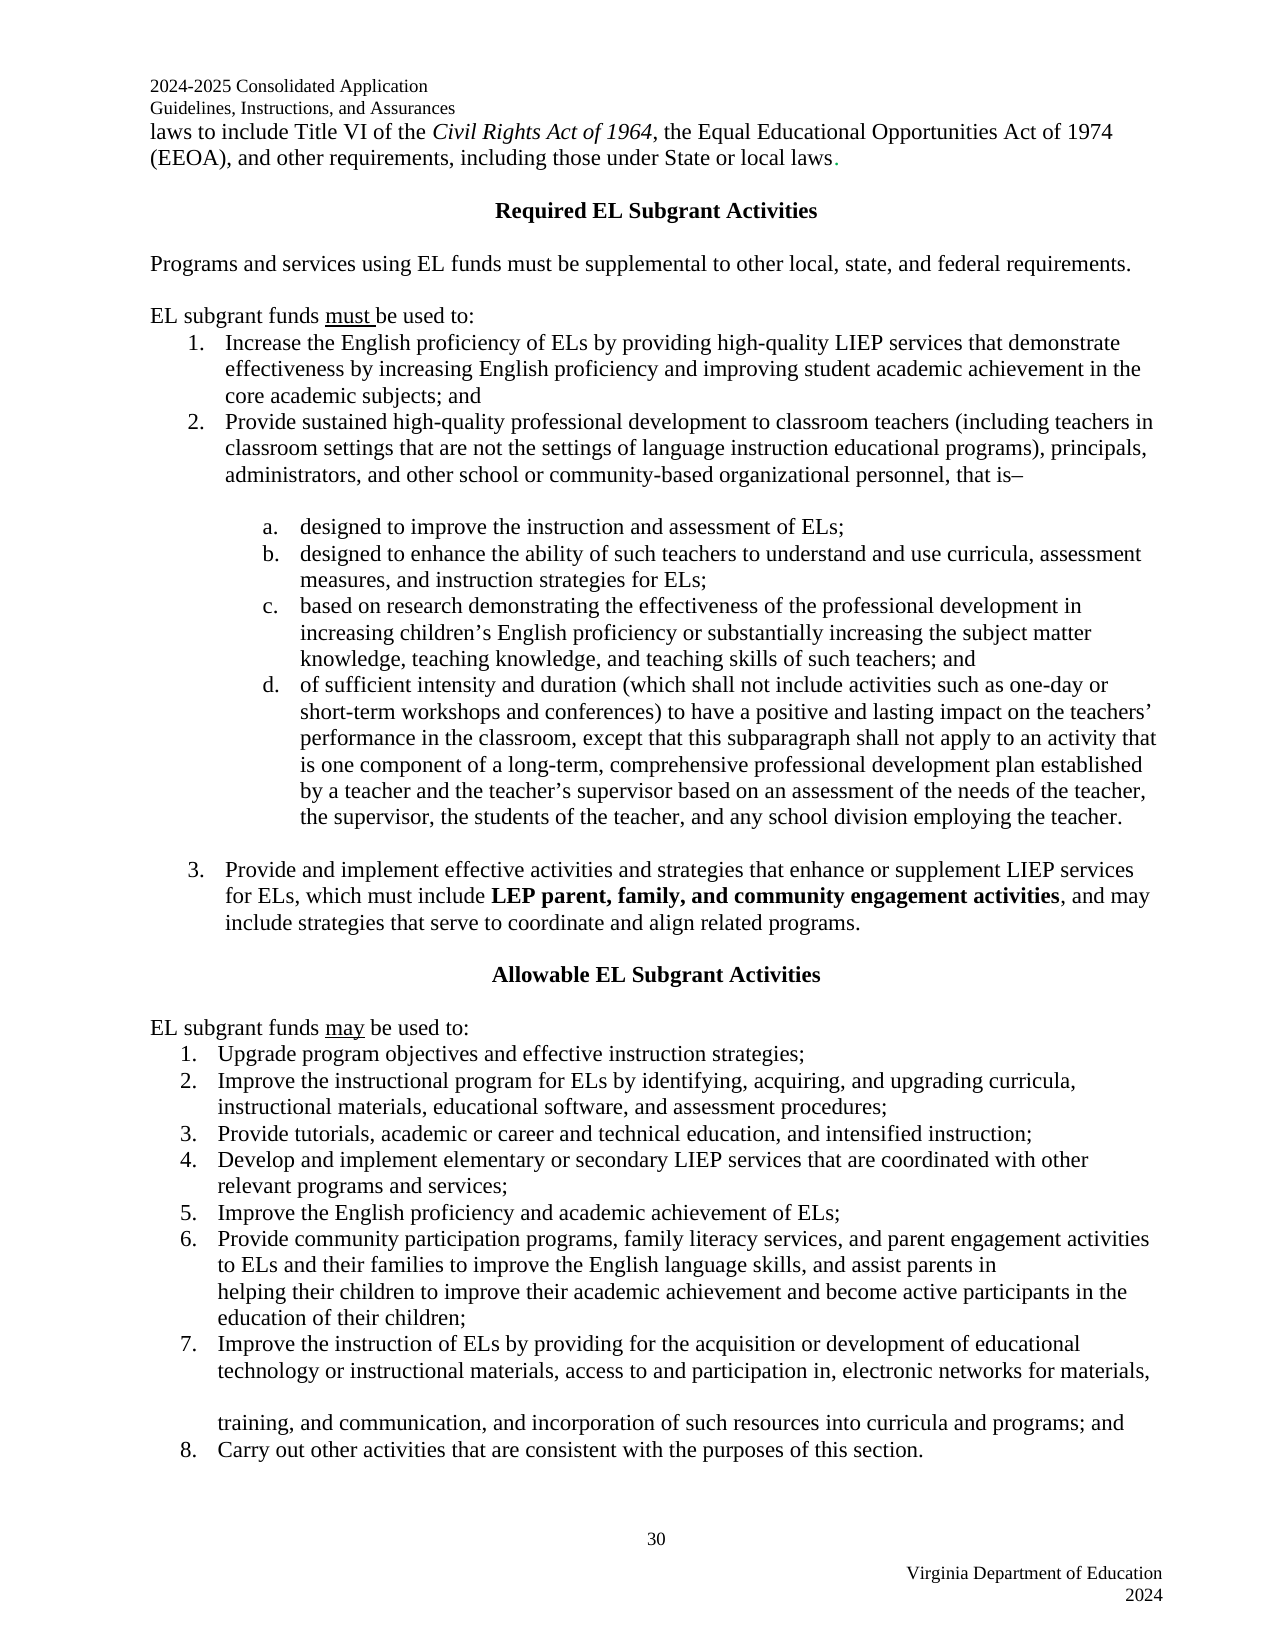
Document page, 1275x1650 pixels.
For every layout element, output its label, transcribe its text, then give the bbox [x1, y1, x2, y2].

list Provide and implement effective activities and strategies that enhance or supplement LIEP services for ELs, which must include LEP parent, family, and community engagement activities, and may include strategies that serve to coordinate and align related programs. [187, 856, 1162, 935]
text EL subgrant funds must be used to: [150, 303, 1162, 329]
list Develop and implement elementary or secondary LIEP services that are coordinated with other relevant programs and services; [180, 1146, 1162, 1199]
text Programs and services using EL funds must be supplemental to other local, state, and federal requirements. [150, 250, 1162, 276]
text instructional materials, educational software, and assessment procedures; [217, 1093, 1162, 1119]
list Improve the instructional program for ELs by identifying, acquiring, and upgrading curricula, [180, 1067, 1162, 1093]
text helping their children to improve their academic achievement and become active participants in the education of their children; [217, 1278, 1162, 1330]
list based on research demonstrating the effectiveness of the professional development in increasing children’s English proficiency or substantially increasing the subject matter knowledge, teaching knowledge, and teaching skills of such teachers; and [262, 592, 1162, 672]
text is one component of a long-term, comprehensive professional development plan established by a teacher and the teacher’s supervisor based on an assessment of the needs of the teacher, the supervisor, the students of the teacher, and any school division employing the teacher. [300, 751, 1162, 830]
subtitle Required EL Subgrant Activities [150, 197, 1162, 223]
list Increase the English proficiency of ELs by providing high-quality LIEP services that demonstrate effectiveness by increasing English proficiency and improving student academic achievement in the core academic subjects; and [187, 329, 1162, 408]
list of sufficient intensity and duration (which shall not include activities such as one-day or short-term workshops and conferences) to have a positive and lasting impact on the teachers’ performance in the classroom, except that this subparagraph shall not apply to an activity that [262, 672, 1162, 751]
list designed to enhance the ability of such teachers to understand and use curricula, assessment measures, and instruction strategies for ELs; [262, 540, 1162, 592]
list Improve the instruction of ELs by providing for the acquisition or development of educational technology or instructional materials, access to and participation in, electronic networks for materials, [180, 1330, 1162, 1383]
list Upgrade program objectives and effective instruction strategies; [180, 1041, 1162, 1067]
list designed to improve the instruction and assessment of ELs; [262, 513, 1162, 540]
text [150, 118, 1162, 171]
list Provide community participation programs, family literacy services, and parent engagement activities to ELs and their families to improve the English language skills, and assist parents in [180, 1225, 1162, 1278]
text EL subgrant funds may be used to: [150, 1014, 1162, 1041]
subtitle Allowable EL Subgrant Activities [150, 961, 1162, 988]
list Improve the English proficiency and academic achievement of ELs; [180, 1199, 1162, 1225]
list Provide sustained high-quality professional development to classroom teachers (including teachers in classroom settings that are not the settings of language instruction educational programs), principals, administrators, and other school or community-based organizational personnel, that is– [187, 408, 1162, 487]
list Carry out other activities that are consistent with the purposes of this section. [180, 1436, 1162, 1462]
text training, and communication, and incorporation of such resources into curricula and programs; and [217, 1409, 1162, 1436]
list Provide tutorials, academic or career and technical education, and intensified instruction; [180, 1119, 1162, 1146]
